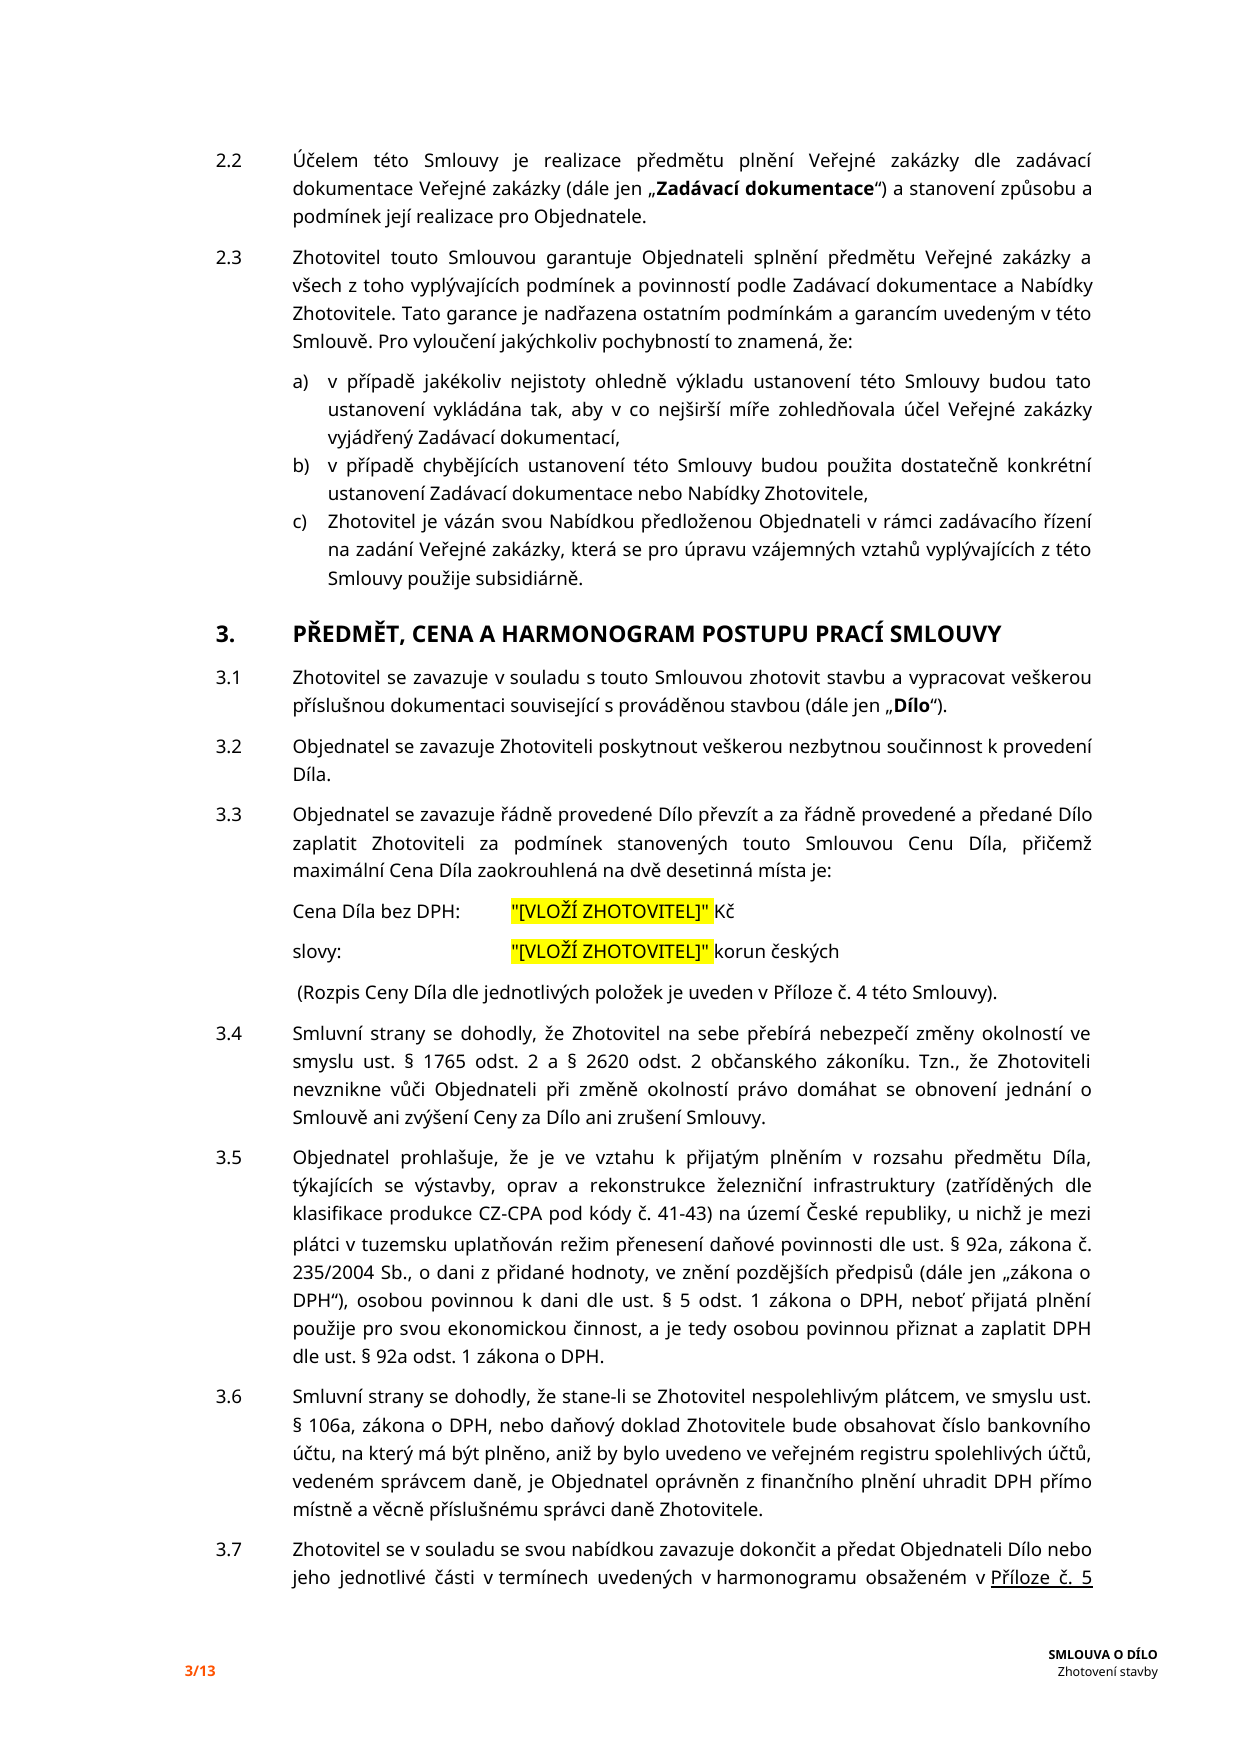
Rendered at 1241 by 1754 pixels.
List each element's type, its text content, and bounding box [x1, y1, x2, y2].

text (Rozpis Ceny Díla dle jednotlivých položek je uveden v Příloze č. 4 této Smlouvy). [292, 979, 1093, 1005]
text Zhotovitel je vázán svou Nabídkou předloženou Objednateli v rámci zadávacího řízení na zadání Veřejné zakázky, která se pro úpravu vzájemných vztahů vyplývajících z této Smlouvy použije subsidiárně. [292, 509, 1093, 590]
text PŘEDMĚT, CENA A HARMONOGRAM POSTUPU PRACÍ SMLOUVY [216, 618, 1093, 649]
text Smluvní strany se dohodly, že stane-li se Zhotovitel nespolehlivým plátcem, ve smyslu ust. § 106a, zákona o DPH, nebo daňový doklad Zhotovitele bude obsahovat číslo bankovního účtu, na který má být plněno, aniž by bylo uvedeno ve veřejném registru spolehlivých účtů, vedeném správcem daně, je Objednatel oprávněn z finančního plnění uhradit DPH přímo místně a věcně příslušnému správci daně Zhotovitele. [216, 1384, 1093, 1521]
text Účelem této Smlouvy je realizace předmětu plnění Veřejné zakázky dle zadávací dokumentace Veřejné zakázky (dále jen „Zadávací dokumentace“) a stanovení způsobu a podmínek její realizace pro Objednatele. [216, 147, 1093, 229]
text Objednatel se zavazuje řádně provedené Dílo převzít a za řádně provedené a předané Dílo zaplatit Zhotoviteli za podmínek stanovených touto Smlouvou Cenu Díla, přičemž maximální Cena Díla zaokrouhlená na dvě desetinná místa je: [216, 802, 1093, 883]
text slovy: korun českých [714, 939, 1093, 964]
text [216, 1536, 1093, 1590]
text v případě jakékoliv nejistoty ohledně výkladu ustanovení této Smlouvy budou tato ustanovení vykládána tak, aby v co nejširší míře zohledňovala účel Veřejné zakázky vyjádřený Zadávací dokumentací, [292, 369, 1093, 450]
text slovy: korun českých [292, 939, 511, 964]
text Objednatel se zavazuje Zhotoviteli poskytnout veškerou nezbytnou součinnost k provedení Díla. [216, 733, 1093, 787]
text Cena Díla bez DPH: Kč [292, 898, 511, 924]
text Cena Díla bez DPH: Kč [714, 898, 1093, 924]
text v případě chybějících ustanovení této Smlouvy budou použita dostatečně konkrétní ustanovení Zadávací dokumentace nebo Nabídky Zhotovitele, [292, 453, 1093, 506]
text Zhotovitel touto Smlouvou garantuje Objednateli splnění předmětu Veřejné zakázky a všech z toho vyplývajících podmínek a povinností podle Zadávací dokumentace a Nabídky Zhotovitele. Tato garance je nadřazena ostatním podmínkám a garancím uvedeným v této Smlouvě. Pro vyloučení jakýchkoliv pochybností to znamená, že: [216, 244, 1093, 354]
text Zhotovitel se zavazuje v souladu s touto Smlouvou zhotovit stavbu a vypracovat veškerou příslušnou dokumentaci související s prováděnou stavbou (dále jen „Dílo“). [216, 665, 1093, 718]
text Smluvní strany se dohodly, že Zhotovitel na sebe přebírá nebezpečí změny okolností ve smyslu ust. § 1765 odst. 2 a § 2620 odst. 2 občanského zákoníku. Tzn., že Zhotoviteli nevznikne vůči Objednateli při změně okolností právo domáhat se obnovení jednání o Smlouvě ani zvýšení Ceny za Dílo ani zrušení Smlouvy. [216, 1020, 1093, 1129]
text Objednatel prohlašuje, že je ve vztahu k přijatým plněním v rozsahu předmětu Díla, týkajících se výstavby, oprav a rekonstrukce železniční infrastruktury (zatříděných dle klasifikace produkce CZ-CPA pod kódy č. 41-43) na území České republiky, u nichž je mezi plátci v tuzemsku uplatňován režim přenesení daňové povinnosti dle ust. § 92a, zákona č. 235/2004 Sb., o dani z přidané hodnoty, ve znění pozdějších předpisů (dále jen „zákona o DPH“), osobou povinnou k dani dle ust. § 5 odst. 1 zákona o DPH, neboť přijatá plnění použije pro svou ekonomickou činnost, a je tedy osobou povinnou přiznat a zaplatit DPH dle ust. § 92a odst. 1 zákona o DPH. [216, 1144, 1093, 1369]
